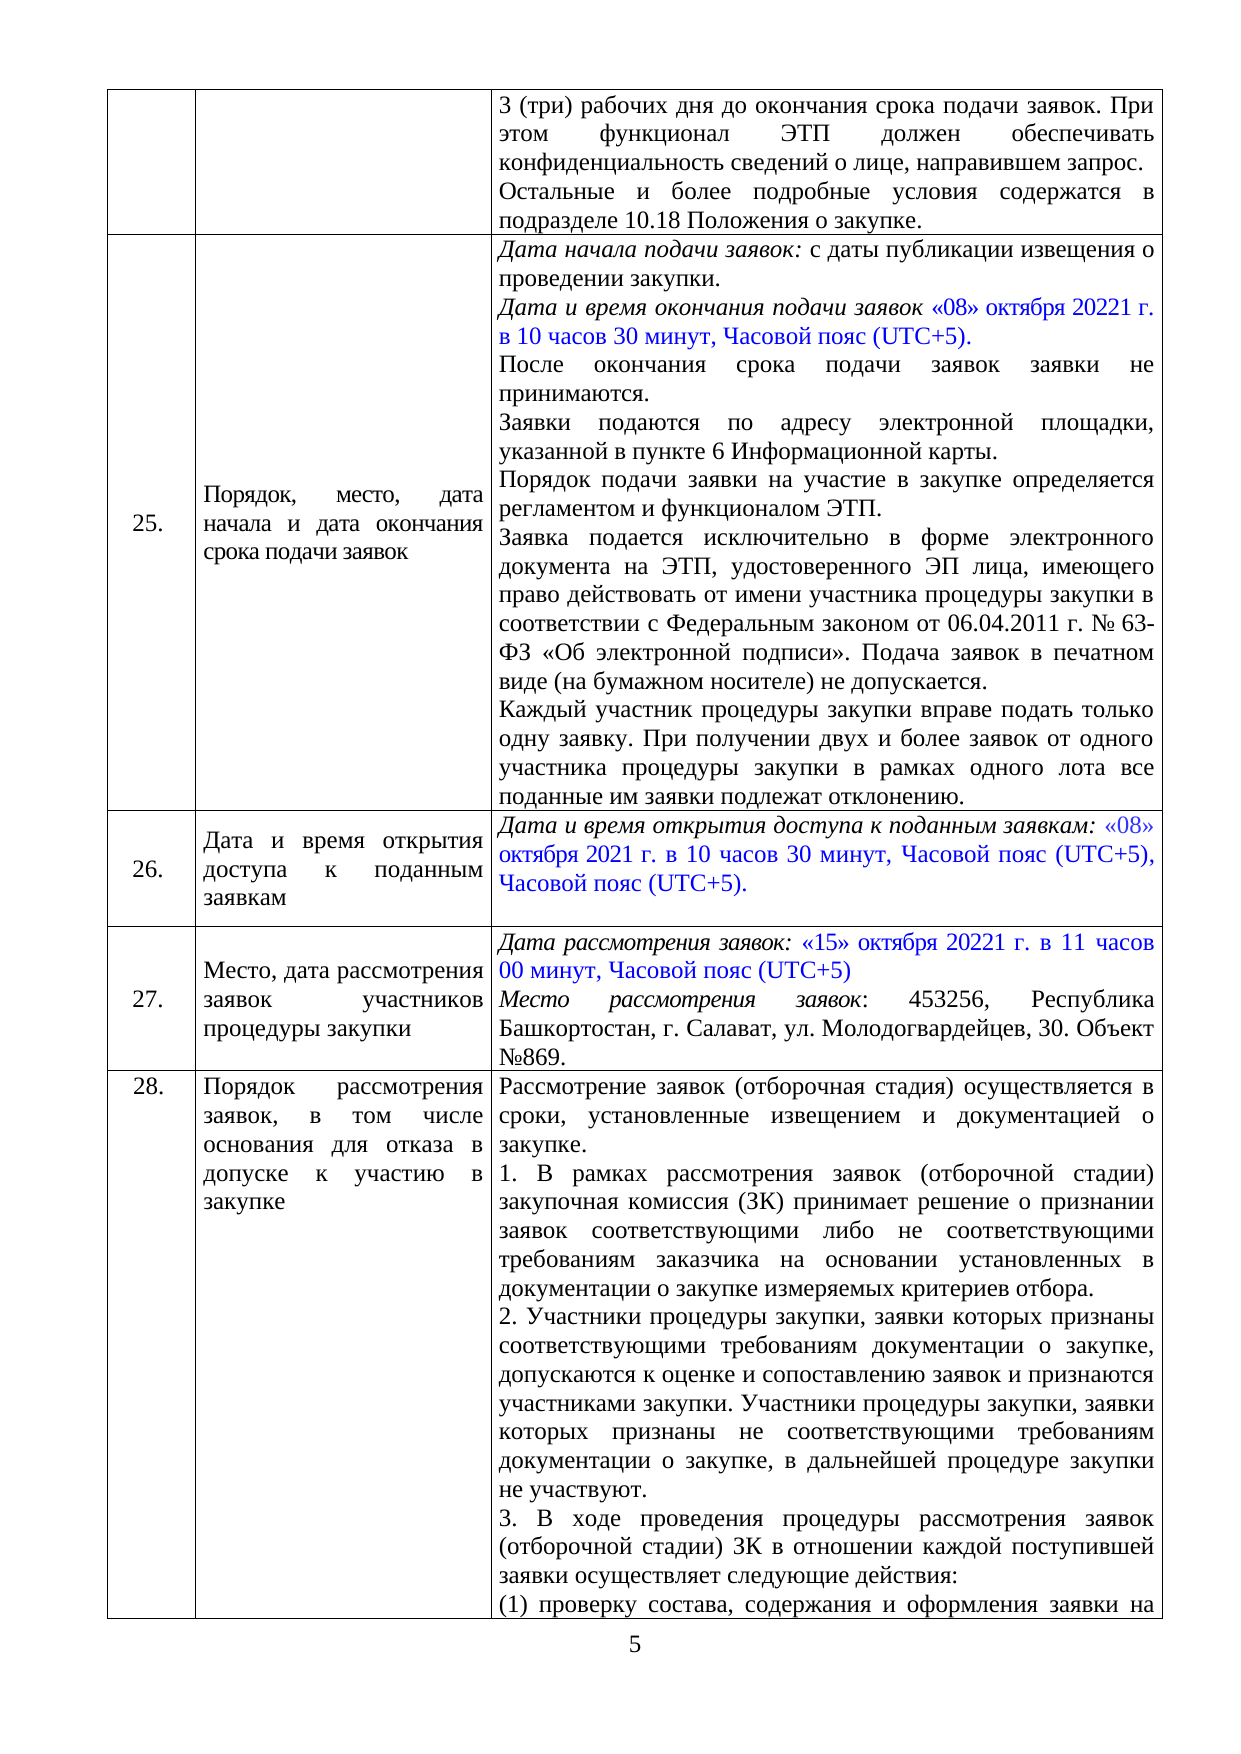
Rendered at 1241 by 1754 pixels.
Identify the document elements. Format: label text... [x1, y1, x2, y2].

table_cell [108, 90, 195, 233]
table_cell Порядок, место, дата начала и дата окончания срока подачи заявок [196, 235, 491, 809]
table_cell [492, 90, 1162, 233]
table_cell Дата и время открытия доступа к поданным заявкам [196, 811, 491, 926]
table_cell [108, 235, 195, 809]
table_cell Дата начала подачи заявок: с даты публикации извещения о проведении закупки. Дата и время окончания подачи заявок «08» октября 20221 г. в 10 часов 30 минут, Часовой пояс (UTC+5). После окончания срока подачи заявок заявки не принимаются. Заявки подаются по адресу электронной площадки, указанной в пункте 6 Информационной карты. Порядок подачи заявки на участие в закупке определяется регламентом и функционалом ЭТП. Заявка подается исключительно в форме электронного документа на ЭТП, удостоверенного ЭП лица, имеющего право действовать от имени участника процедуры закупки в соответствии с Федеральным законом от 06.04.2011 г. № 63-ФЗ «Об электронной подписи». Подача заявок в печатном виде (на бумажном носителе) не допускается. Каждый участник процедуры закупки вправе подать только одну заявку. При получении двух и более заявок от одного участника процедуры закупки в рамках одного лота все поданные им заявки подлежат отклонению. [492, 235, 1162, 809]
table_cell [108, 811, 195, 926]
table_cell Дата рассмотрения заявок: «15» октября 20221 г. в 11 часов 00 минут, Часовой пояс (UTC+5) Место рассмотрения заявок: 453256, Республика Башкортостан, г. Салават, ул. Молодогвардейцев, 30. Объект №869. [492, 927, 1162, 1070]
table_cell Дата и время открытия доступа к поданным заявкам: «08» октября 2021 г. в 10 часов 30 минут, Часовой пояс (UTC+5), Часовой пояс (UTC+5). [492, 811, 1162, 926]
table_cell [196, 90, 491, 233]
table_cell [196, 1071, 491, 1618]
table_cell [492, 1071, 1162, 1618]
table_cell Место, дата рассмотрения заявок участников процедуры закупки [196, 927, 491, 1070]
table_cell [108, 1071, 195, 1618]
table_cell [108, 927, 195, 1070]
